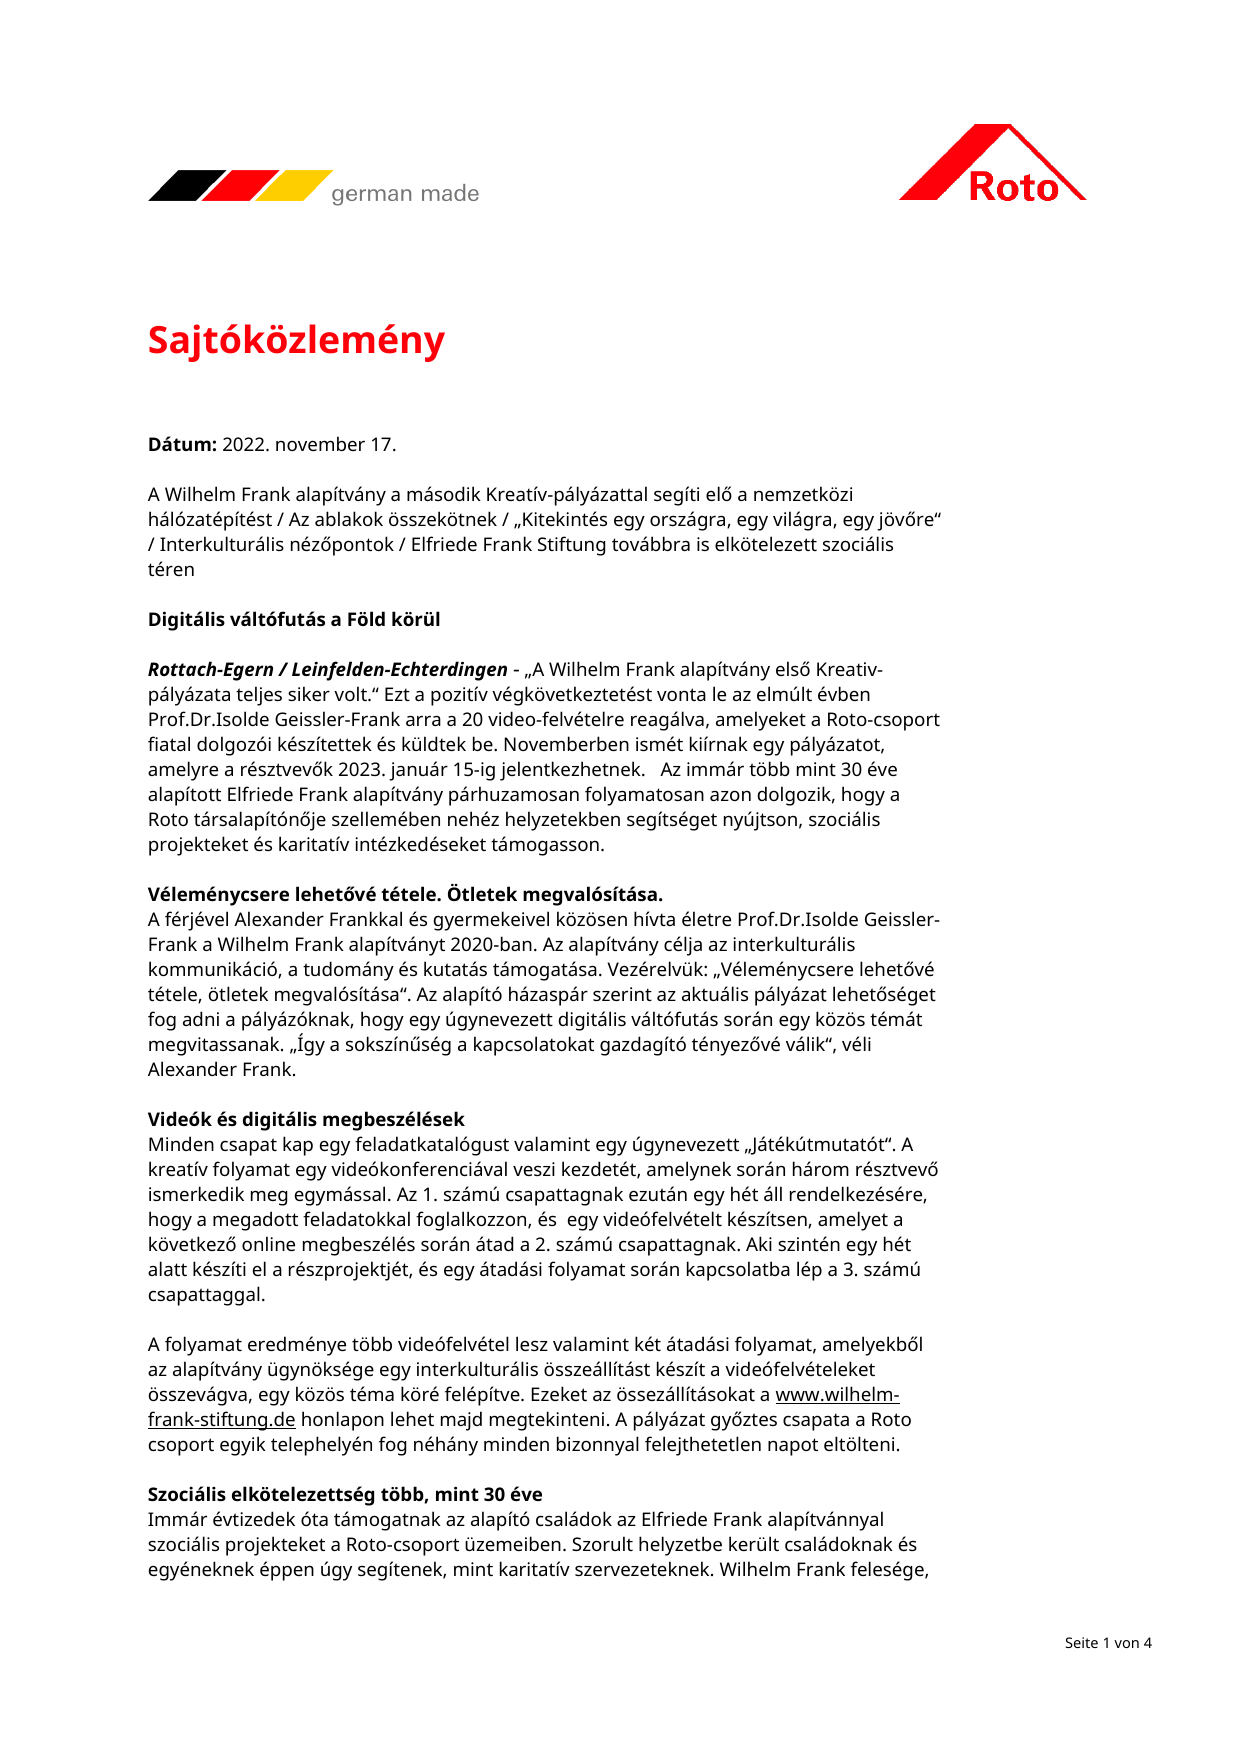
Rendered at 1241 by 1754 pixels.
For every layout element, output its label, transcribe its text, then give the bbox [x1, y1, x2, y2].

text Minden csapat kap egy feladatkatalógust valamint egy úgynevezett „Játékútmutatót“. A kreatív folyamat egy videókonferenciával veszi kezdetét, amelynek során három résztvevő ismerkedik meg egymással. Az 1. számú csapattagnak ezután egy hét áll rendelkezésére, hogy a megadott feladatokkal foglalkozzon, és egy videófelvételt készítsen, amelyet a következő online megbeszélés során átad a 2. számú csapattagnak. Aki szintén egy hét alatt készíti el a részprojektjét, és egy átadási folyamat során kapcsolatba lép a 3. számú csapattaggal. [148, 1131, 945, 1306]
text Szociális elkötelezettség több, mint 30 éve [148, 1481, 945, 1506]
text Rottach-Egern / Leinfelden-Echterdingen „A Wilhelm Frank alapítvány első Kreativ-pályázata teljes siker volt.“ Ezt a pozitív végkövetkeztetést vonta le az elmúlt évben Prof.Dr.Isolde Geissler-Frank arra a 20 video-felvételre reagálva, amelyeket a Roto-csoport fiatal dolgozói készítettek és küldtek be. Novemberben ismét kiírnak egy pályázatot, amelyre a résztvevők 2023. január 15-ig jelentkezhetnek. Az immár több mint 30 éve alapított Elfriede Frank alapítvány párhuzamosan folyamatosan azon dolgozik, hogy a Roto társalapítónője szellemében nehéz helyzetekben segítséget nyújtson, szociális projekteket és karitatív intézkedéseket támogasson. [148, 656, 945, 856]
text A férjével Alexander Frankkal és gyermekeivel közösen hívta életre Prof.Dr.Isolde Geissler-Frank a Wilhelm Frank alapítványt 2020-ban. Az alapítvány célja az interkulturális kommunikáció, a tudomány és kutatás támogatása. Vezérelvük: „Véleménycsere lehetővé tétele, ötletek megvalósítása“. Az alapító házaspár szerint az aktuális pályázat lehetőséget fog adni a pályázóknak, hogy egy úgynevezett digitális váltófutás során egy közös témát megvitassanak. „Így a sokszínűség a kapcsolatokat gazdagító tényezővé válik“, véli Alexander Frank. [148, 906, 945, 1081]
text A folyamat eredménye több videófelvétel lesz valamint két átadási folyamat, amelyekből az alapítvány ügynöksége egy interkulturális összeállítást készít a videófelvételeket összevágva, egy közös téma köré felépítve. Ezeket az össezállításokat a www.wilhelm-frank-stiftung.de honlapon lehet majd megtekinteni. A pályázat győztes csapata a Roto csoport egyik telephelyén fog néhány minden bizonnyal felejthetetlen napot eltölteni. [148, 1331, 945, 1456]
text Videók és digitális megbeszélések [148, 1106, 945, 1131]
text A Wilhelm Frank alapítvány a második Kreatív-pályázattal segíti elő a nemzetközi hálózatépítést / Az ablakok összekötnek / „Kitekintés egy országra, egy világra, egy jövőre“ / Interkulturális nézőpontok / Elfriede Frank Stiftung továbbra is elkötelezett szociális téren [148, 481, 945, 581]
text Digitális váltófutás a Föld körül [148, 606, 945, 631]
picture [898, 124, 1193, 206]
text Véleménycsere lehetővé tétele. Ötletek megvalósítása. [148, 881, 945, 906]
picture [147, 169, 481, 208]
text Dátum: 2022. november 17. [148, 431, 945, 456]
